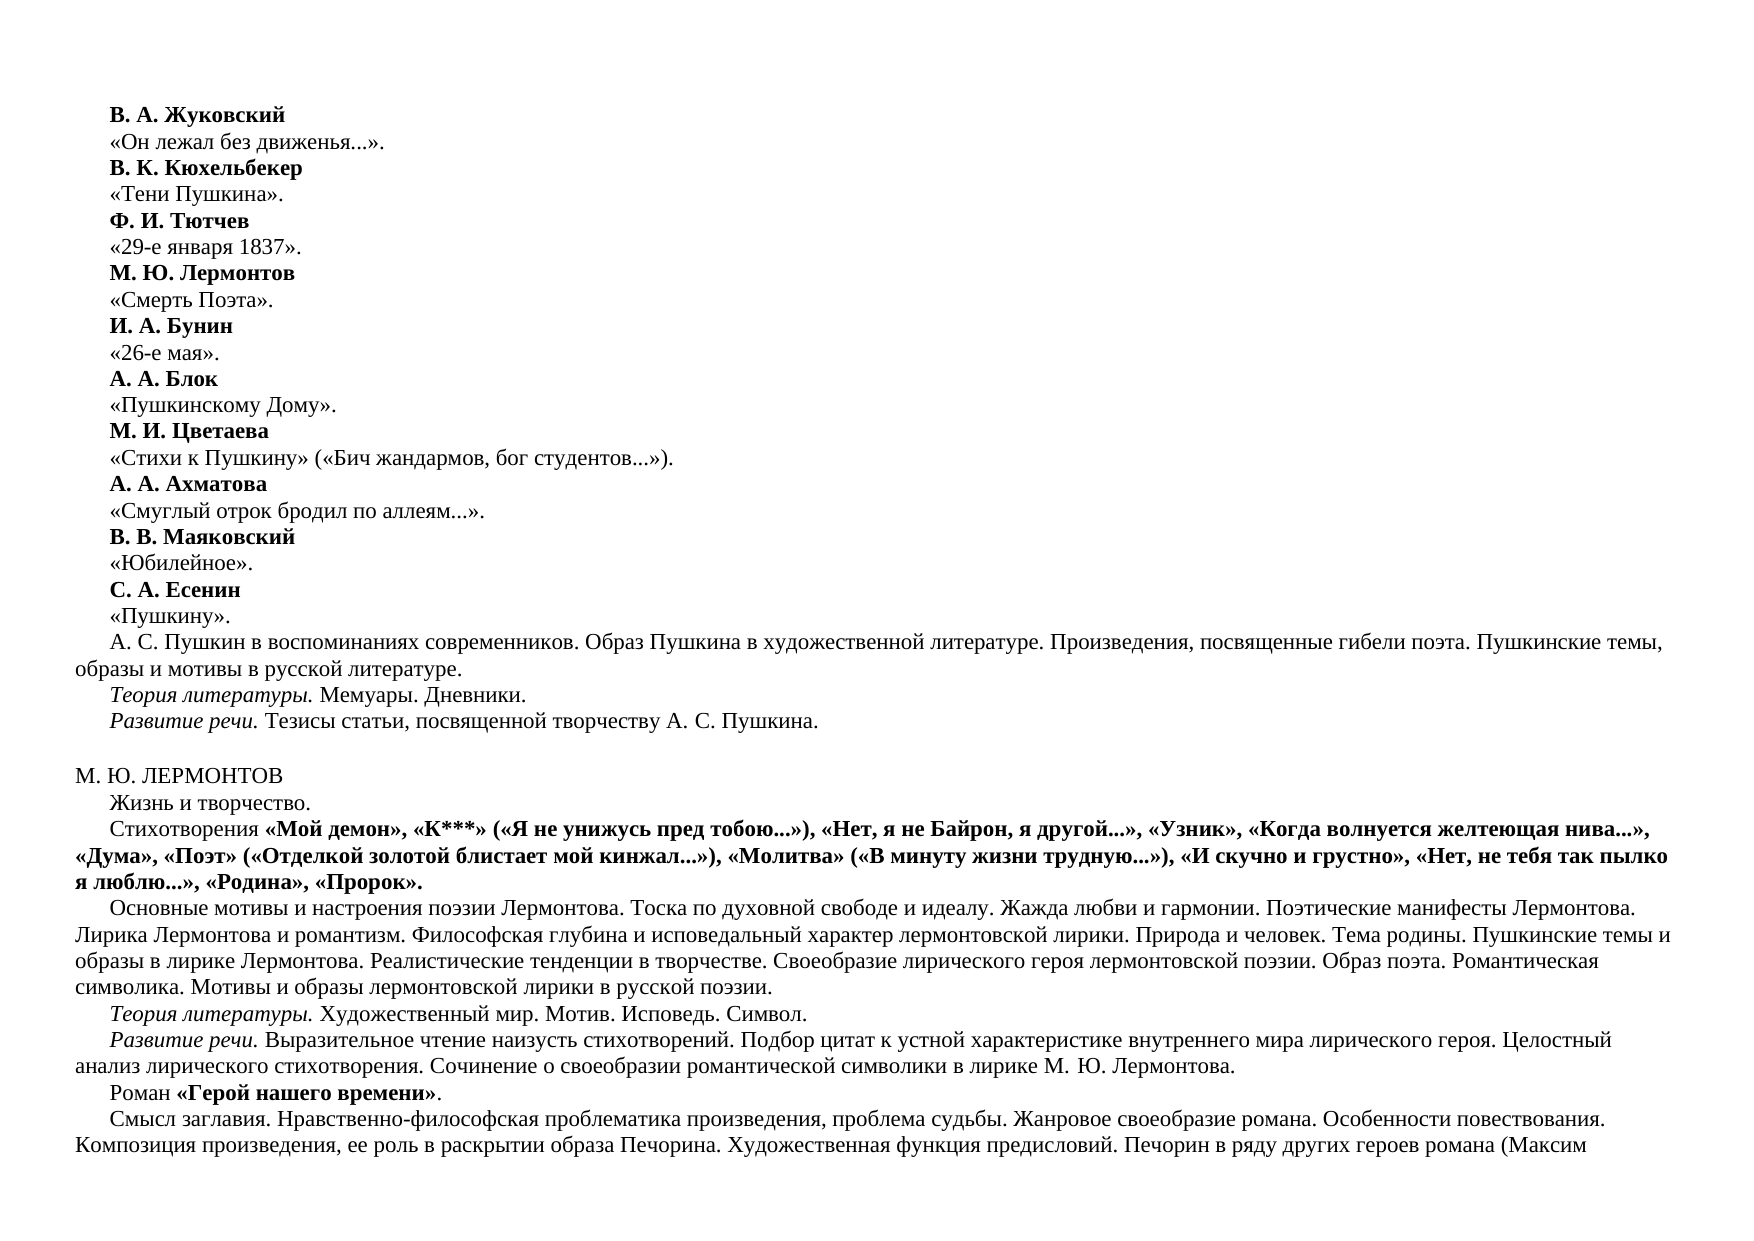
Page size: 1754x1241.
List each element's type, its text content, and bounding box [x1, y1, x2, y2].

text М. Ю. ЛЕРМОНТОВ [75, 763, 1679, 789]
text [75, 789, 1679, 1158]
text В. А. Жуковский «Он лежал без движенья...». В. К. Кюхельбекер «Тени Пушкина». Ф. И. Тютчев «29-е января 1837». М. Ю. Лермонтов «Смерть Поэта». И. А. Бунин «26-е мая». А. А. Блок «Пушкинскому Дому». М. И. Цветаева «Стихи к Пушкину» («Бич жандармов, бог студентов...»). А. А. Ахматова «Смуглый отрок бродил по аллеям...». В. В. Маяковский «Юбилейное». С. А. Есенин «Пушкину». А. С. Пушкин в воспоминаниях современников. Образ Пушкина в художественной литературе. Произведения, посвященные гибели поэта. Пушкинские темы, образы и мотивы в русской литературе. Теория литературы. Мемуары. Дневники. Развитие речи. Тезисы статьи, посвященной творчеству А. С. Пушкина. [75, 75, 1679, 763]
